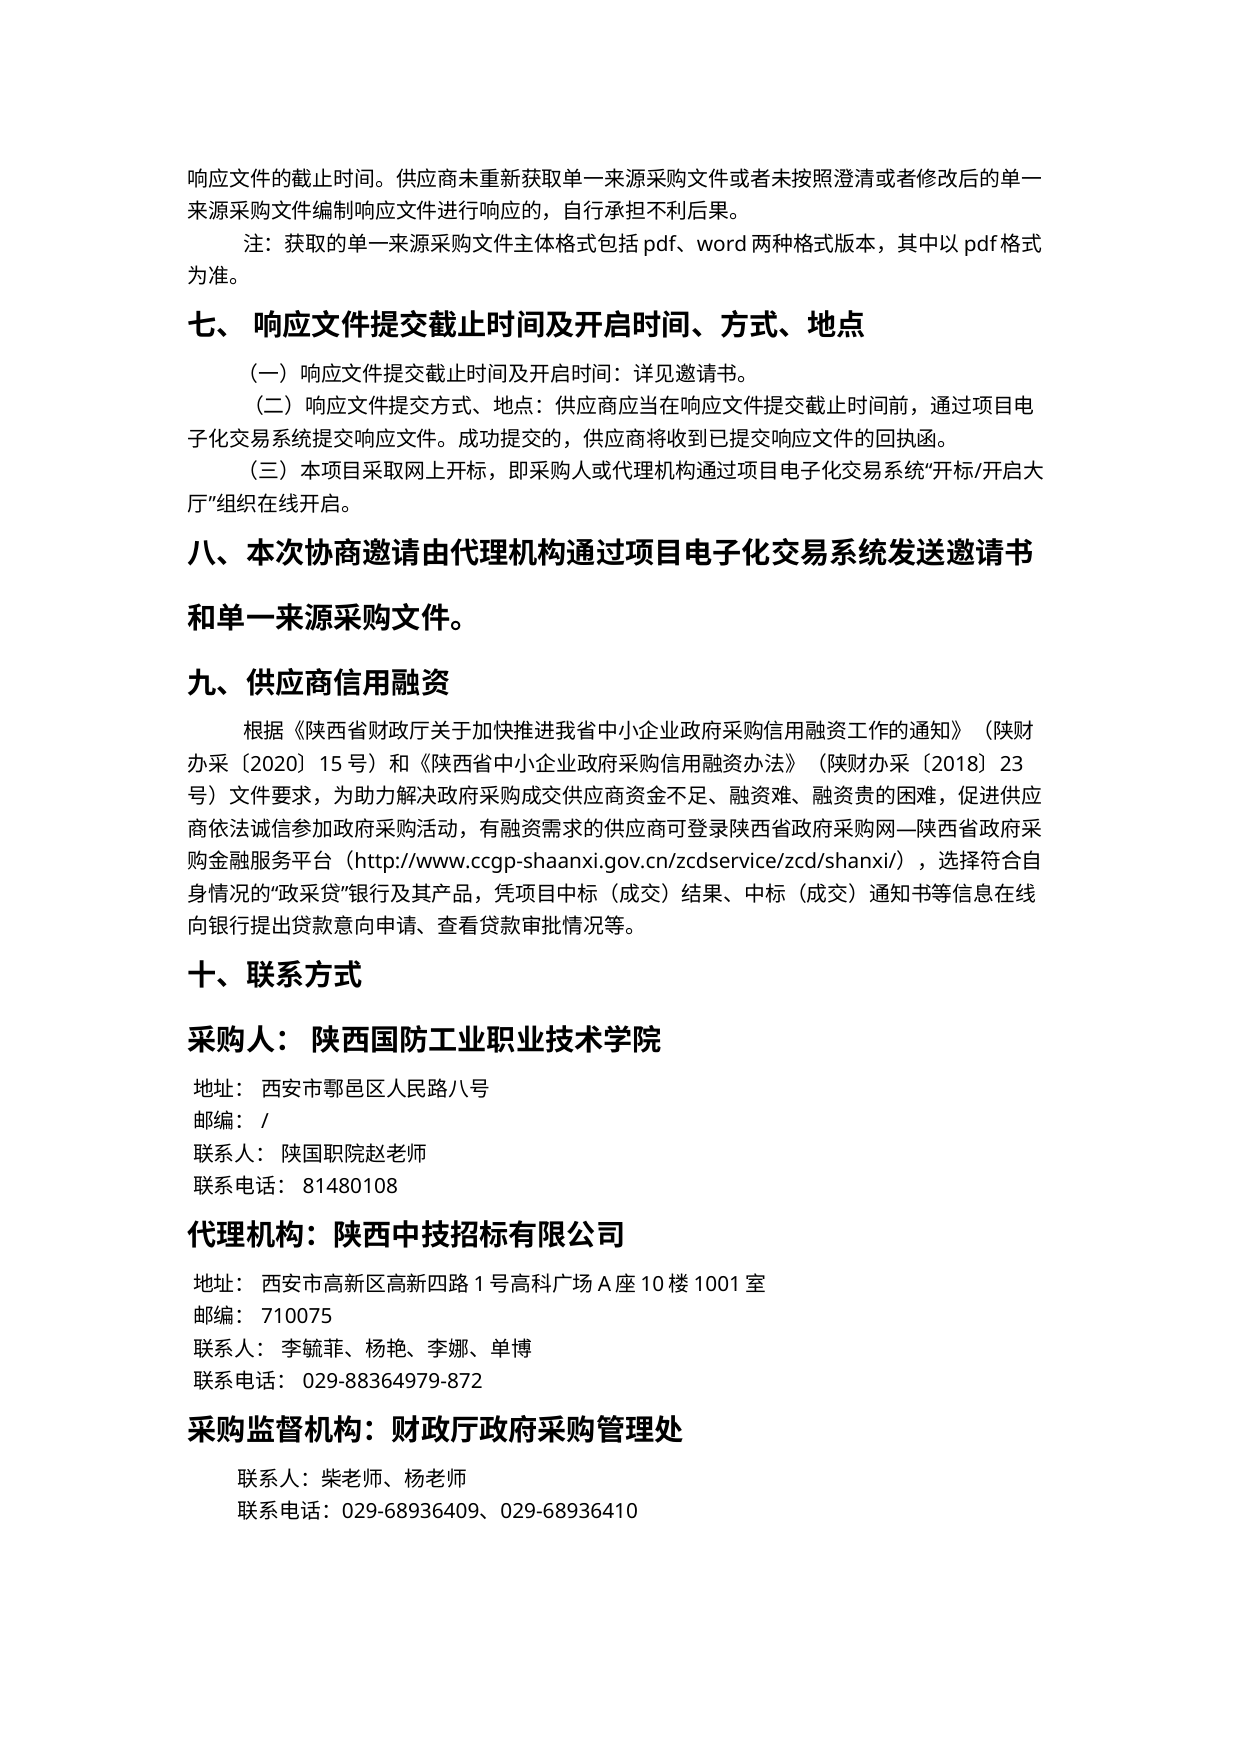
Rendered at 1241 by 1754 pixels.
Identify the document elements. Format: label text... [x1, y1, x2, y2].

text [187, 162, 1053, 227]
text 根据《陕西省财政厅关于加快推进我省中小企业政府采购信用融资工作的通知》（陕财办采〔2020〕15 号）和《陕西省中小企业政府采购信用融资办法》（陕财办采〔2018〕23 号）文件要求，为助力解决政府采购成交供应商资金不足、融资难、融资贵的困难，促进供应商依法诚信参加政府采购活动，有融资需求的供应商可登录陕西省政府采购网—陕西省政府采购金融服务平台（http://www.ccgp-shaanxi.gov.cn/zcdservice/zcd/shanxi/），选择符合自身情况的“政采贷”银行及其产品，凭项目中标（成交）结果、中标（成交）通知书等信息在线向银行提出贷款意向申请、查看贷款审批情况等。 [187, 714, 1053, 942]
text 地址： 西安市高新区高新四路1号高科广场A座10楼1001室 [187, 1267, 1053, 1299]
text 七、 响应文件提交截止时间及开启时间、方式、地点 [187, 292, 1053, 357]
text 联系人： 陕国职院赵老师 [187, 1137, 1053, 1169]
text 采购人： 陕西国防工业职业技术学院 [187, 1007, 1053, 1072]
text （一）响应文件提交截止时间及开启时间：详见邀请书。 [187, 357, 1053, 389]
text 九、供应商信用融资 [187, 649, 1053, 714]
text 代理机构：陕西中技招标有限公司 [187, 1202, 1053, 1267]
text 联系电话：029-68936409、029-68936410 [187, 1494, 1053, 1527]
text （三）本项目采取网上开标，即采购人或代理机构通过项目电子化交易系统“开标/开启大厅”组织在线开启。 [187, 454, 1053, 519]
text 联系人： 李毓菲、杨艳、李娜、单博 [187, 1332, 1053, 1364]
text 邮编： / [187, 1104, 1053, 1137]
text 联系电话： 81480108 [187, 1169, 1053, 1202]
text 邮编： 710075 [187, 1299, 1053, 1332]
text 地址： 西安市鄠邑区人民路八号 [187, 1072, 1053, 1104]
text 联系人：柴老师、杨老师 [187, 1462, 1053, 1494]
text 注：获取的单一来源采购文件主体格式包括pdf、word两种格式版本，其中以pdf格式为准。 [187, 227, 1053, 292]
text 十、联系方式 [187, 942, 1053, 1007]
text （二）响应文件提交方式、地点：供应商应当在响应文件提交截止时间前，通过项目电子化交易系统提交响应文件。成功提交的，供应商将收到已提交响应文件的回执函。 [187, 389, 1053, 454]
text 八、本次协商邀请由代理机构通过项目电子化交易系统发送邀请书和单一来源采购文件。 [187, 519, 1053, 649]
text 采购监督机构：财政厅政府采购管理处 [187, 1397, 1053, 1462]
text 联系电话： 029-88364979-872 [187, 1364, 1053, 1397]
